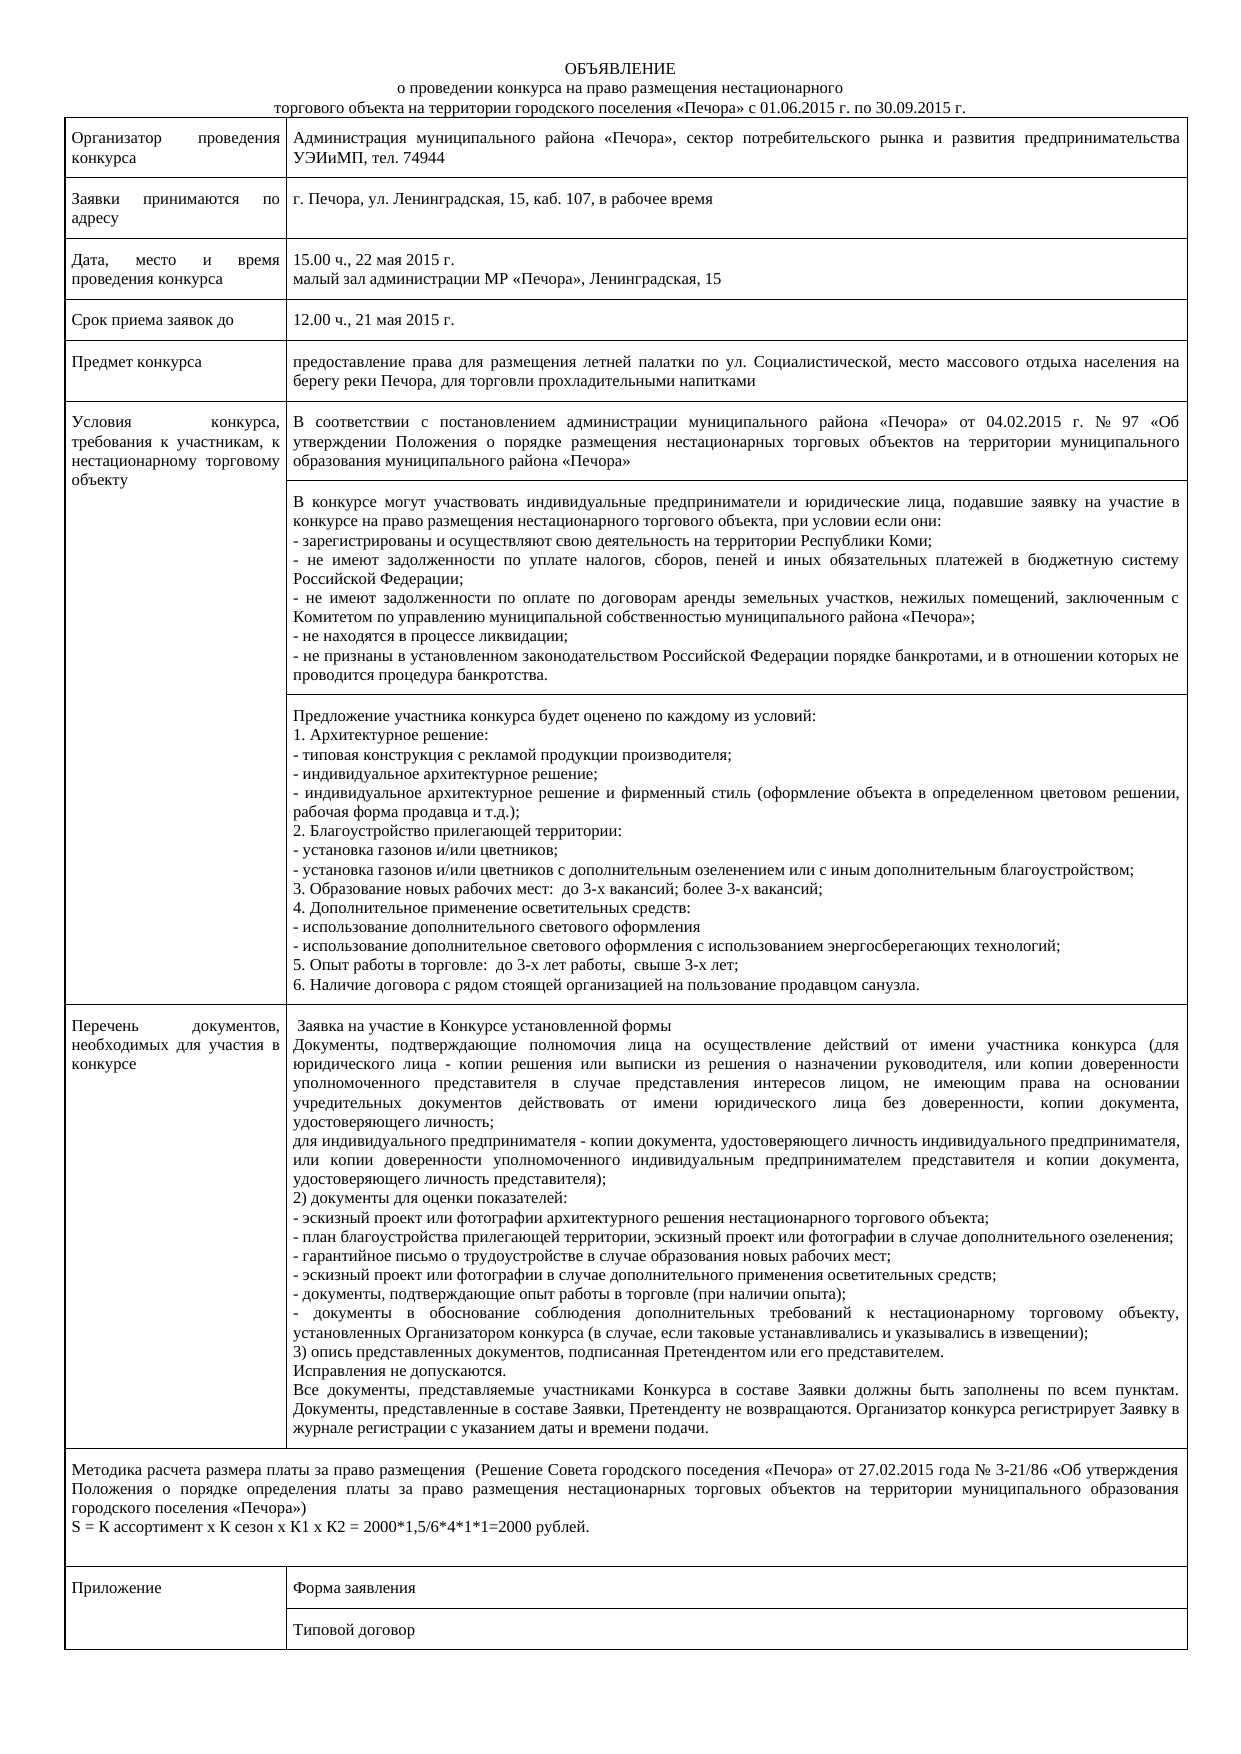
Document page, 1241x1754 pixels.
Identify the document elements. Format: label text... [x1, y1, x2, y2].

table_cell Срок приема заявок до [66, 300, 286, 340]
table_cell Методика расчета размера платы за право размещения (Решение Совета городского поседения «Печора» от 27.02.2015 года № 3-21/86 «Об утверждения Положения о порядке определения платы за право размещения нестационарных торговых объектов на территории муниципального образования городского поселения «Печора») S = К ассортимент x К сезон x К1 x К2 = 2000*1,5/6*4*1*1=2000 рублей. [66, 1449, 1187, 1566]
table_cell Дата, место и время проведения конкурса [66, 239, 286, 298]
table_cell Форма заявления [287, 1567, 1187, 1608]
table_cell В соответствии с постановлением администрации муниципального района «Печора» от 04.02.2015 г. № 97 «Об утверждении Положения о порядке размещения нестационарных торговых объектов на территории муниципального образования муниципального района «Печора» [287, 402, 1187, 480]
table_cell Заявки принимаются по адресу [66, 178, 286, 238]
table_cell Перечень документов, необходимых для участия в конкурсе [66, 1005, 286, 1448]
table_cell 15.00 ч., 22 мая 2015 г. малый зал администрации МР «Печора», Ленинградская, 15 [287, 239, 1187, 298]
table_header Администрация муниципального района «Печора», сектор потребительского рынка и развития предпринимательства УЭИиМП, тел. 74944 [287, 118, 1187, 177]
text ОБЪЯВЛЕНИЕ [59, 59, 1181, 78]
table_cell Приложение [66, 1567, 286, 1649]
table_cell предоставление права для размещения летней палатки по ул. Социалистической, место массового отдыха населения на берегу реки Печора, для торговли прохладительными напитками [287, 341, 1187, 401]
table_cell 12.00 ч., 21 мая 2015 г. [287, 300, 1187, 340]
table_cell Заявка на участие в Конкурсе установленной формы Документы, подтверждающие полномочия лица на осуществление действий от имени участника конкурса (для юридического лица - копии решения или выписки из решения о назначении руководителя, или копии доверенности уполномоченного представителя в случае представления интересов лицом, не имеющим права на основании учредительных документов действовать от имени юридического лица без доверенности, копии документа, удостоверяющего личность; для индивидуального предпринимателя - копии документа, удостоверяющего личность индивидуального предпринимателя, или копии доверенности уполномоченного индивидуальным предпринимателем представителя и копии документа, удостоверяющего личность представителя); 2) документы для оценки показателей: - эскизный проект или фотографии архитектурного решения нестационарного торгового объекта; - план благоустройства прилегающей территории, эскизный проект или фотографии в случае дополнительного озеленения; - гарантийное письмо о трудоустройстве в случае образования новых рабочих мест; - эскизный проект или фотографии в случае дополнительного применения осветительных средств; - документы, подтверждающие опыт работы в торговле (при наличии опыта); - документы в обоснование соблюдения дополнительных требований к нестационарному торговому объекту, установленных Организатором конкурса (в случае, если таковые устанавливались и указывались в извещении); 3) опись представленных документов, подписанная Претендентом или его представителем. Исправления не допускаются. Все документы, представляемые участниками Конкурса в составе Заявки должны быть заполнены по всем пунктам. Документы, представленные в составе Заявки, Претенденту не возвращаются. Организатор конкурса регистрирует Заявку в журнале регистрации с указанием даты и времени подачи. [287, 1005, 1187, 1448]
text о проведении конкурса на право размещения нестационарного [59, 78, 1181, 97]
table_cell Типовой договор [287, 1609, 1187, 1649]
table_header Организатор проведения конкурса [66, 118, 286, 177]
table_cell Условия конкурса, требования к участникам, к нестационарному торговому объекту [66, 402, 286, 1004]
table_cell г. Печора, ул. Ленинградская, 15, каб. 107, в рабочее время [287, 178, 1187, 238]
table_cell Предмет конкурса [66, 341, 286, 401]
table_cell В конкурсе могут участвовать индивидуальные предприниматели и юридические лица, подавшие заявку на участие в конкурсе на право размещения нестационарного торгового объекта, при условии если они: - зарегистрированы и осуществляют свою деятельность на территории Республики Коми; - не имеют задолженности по уплате налогов, сборов, пеней и иных обязательных платежей в бюджетную систему Российской Федерации; - не имеют задолженности по оплате по договорам аренды земельных участков, нежилых помещений, заключенным с Комитетом по управлению муниципальной собственностью муниципального района «Печора»; - не находятся в процессе ликвидации; - не признаны в установленном законодательством Российской Федерации порядке банкротами, и в отношении которых не проводится процедура банкротства. [287, 481, 1187, 694]
table_cell Предложение участника конкурса будет оценено по каждому из условий: 1. Архитектурное решение: - типовая конструкция с рекламой продукции производителя; - индивидуальное архитектурное решение; - индивидуальное архитектурное решение и фирменный стиль (оформление объекта в определенном цветовом решении, рабочая форма продавца и т.д.); 2. Благоустройство прилегающей территории: - установка газонов и/или цветников; - установка газонов и/или цветников с дополнительным озеленением или с иным дополнительным благоустройством; 3. Образование новых рабочих мест: до 3-х вакансий; более 3-х вакансий; 4. Дополнительное применение осветительных средств: - использование дополнительного светового оформления - использование дополнительное светового оформления с использованием энергосберегающих технологий; 5. Опыт работы в торговле: до 3-х лет работы, свыше 3-х лет; 6. Наличие договора с рядом стоящей организацией на пользование продавцом санузла. [287, 695, 1187, 1004]
text торгового объекта на территории городского поселения «Печора» с 01.06.2015 г. по 30.09.2015 г. [59, 97, 1181, 117]
